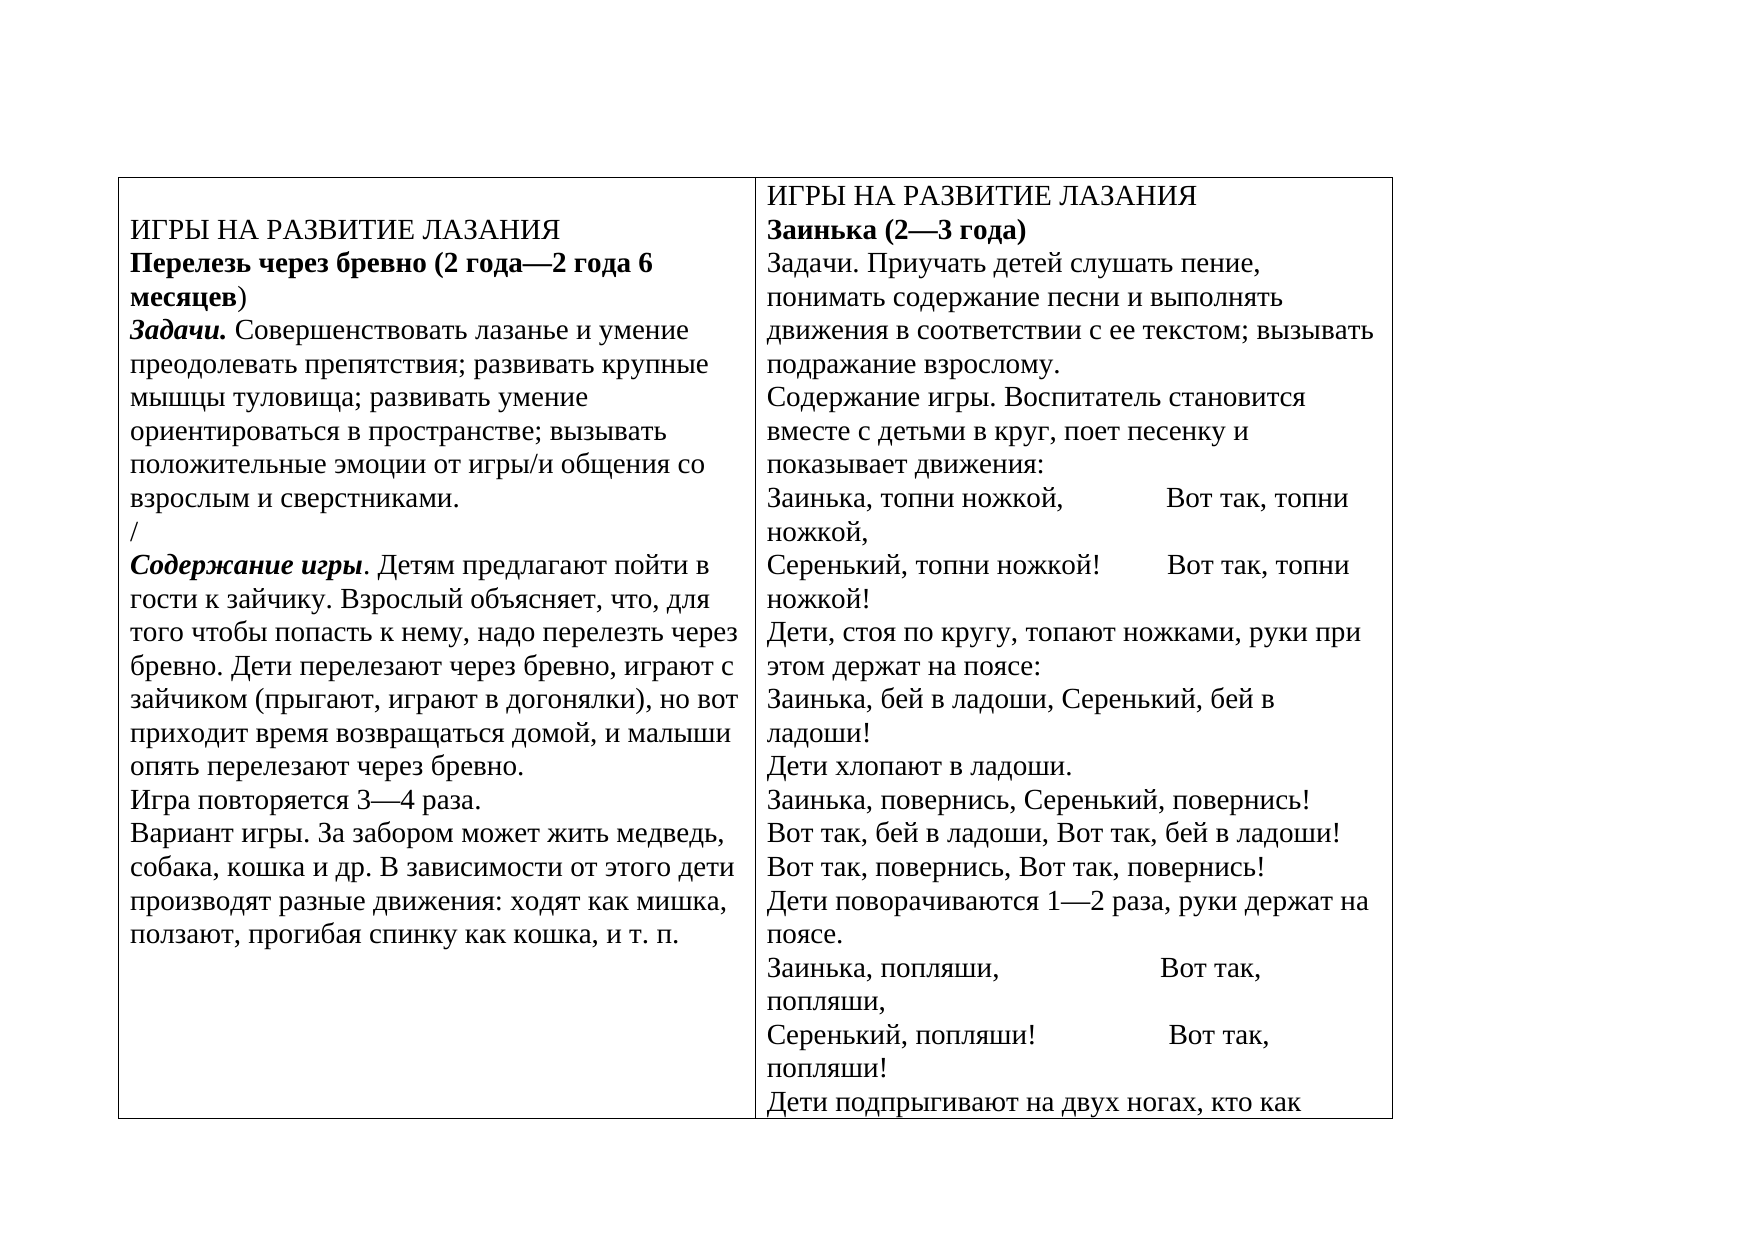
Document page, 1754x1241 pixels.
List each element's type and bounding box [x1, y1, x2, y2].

table_header [756, 178, 1392, 1117]
table_header [119, 178, 755, 1117]
